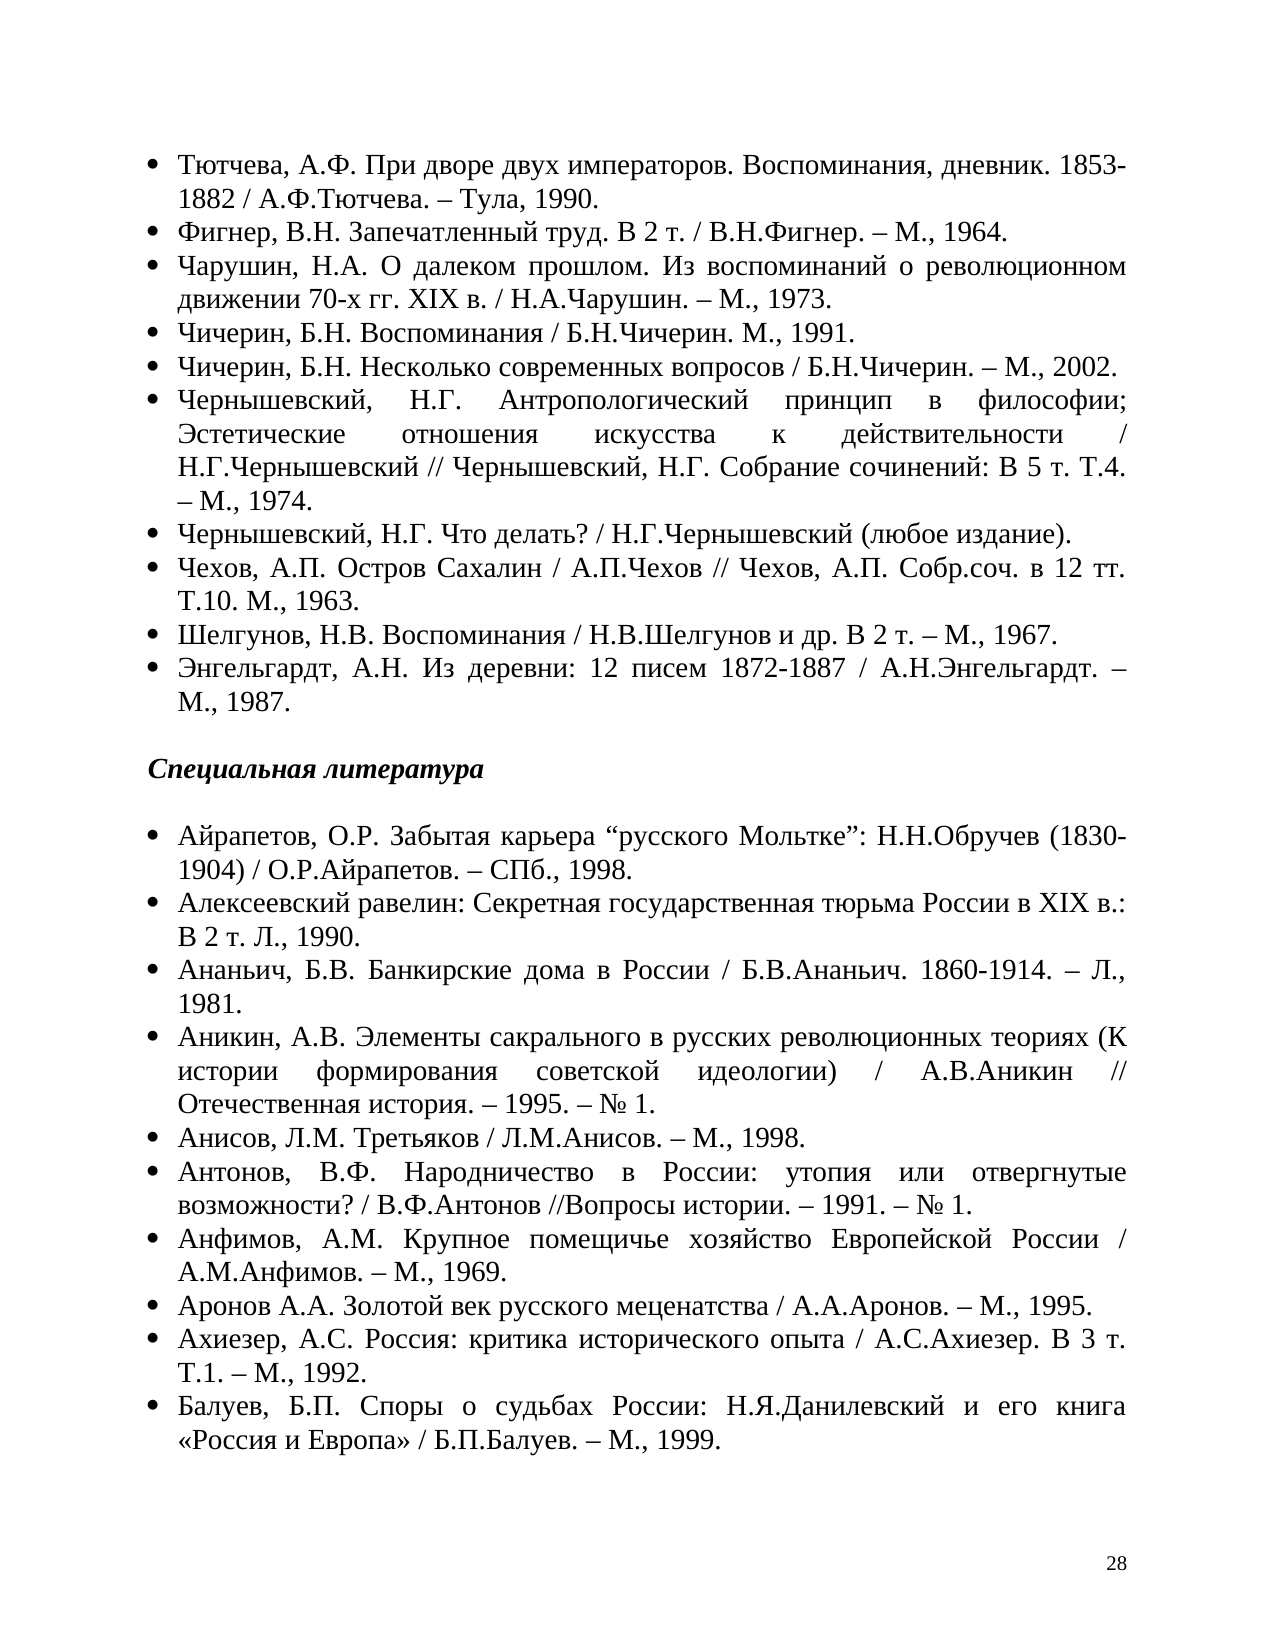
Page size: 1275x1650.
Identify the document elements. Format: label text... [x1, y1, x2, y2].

list Чернышевский, Н.Г. Что делать? / Н.Г.Чернышевский (любое издание). [148, 517, 1127, 550]
list Тютчева, А.Ф. При дворе двух императоров. Воспоминания, дневник. 1853-1882 / А.Ф.Тютчева. – Тула, 1990. [148, 148, 1127, 215]
list Аронов А.А. Золотой век русского меценатства / А.А.Аронов. – М., 1995. [148, 1288, 1127, 1322]
subtitle Специальная литература [148, 751, 1127, 785]
list Чехов, А.П. Остров Сахалин / А.П.Чехов // Чехов, А.П. Собр.соч. в 12 тт. Т.10. М., 1963. [148, 550, 1127, 617]
list Чарушин, Н.А. О далеком прошлом. Из воспоминаний о революционном движении 70-х гг. XIX в. / Н.А.Чарушин. – М., 1973. [148, 248, 1127, 315]
list Анфимов, А.М. Крупное помещичье хозяйство Европейской России / А.М.Анфимов. – М., 1969. [148, 1221, 1127, 1288]
list Чичерин, Б.Н. Несколько современных вопросов / Б.Н.Чичерин. – М., 2002. [148, 349, 1127, 382]
list Алексеевский равелин: Секретная государственная тюрьма России в XIX в.: В 2 т. Л., 1990. [148, 886, 1127, 953]
list Анисов, Л.М. Третьяков / Л.М.Анисов. – М., 1998. [148, 1120, 1127, 1154]
list Чичерин, Б.Н. Воспоминания / Б.Н.Чичерин. М., 1991. [148, 315, 1127, 349]
list Чернышевский, Н.Г. Антропологический принцип в философии; Эстетические отношения искусства к действительности / Н.Г.Чернышевский // Чернышевский, Н.Г. Собрание сочинений: В 5 т. Т.4. – М., 1974. [148, 382, 1127, 517]
list Фигнер, В.Н. Запечатленный труд. В 2 т. / В.Н.Фигнер. – М., 1964. [148, 215, 1127, 248]
list Ананьич, Б.В. Банкирские дома в России / Б.В.Ананьич. 1860-1914. – Л., 1981. [148, 953, 1127, 1020]
list Шелгунов, Н.В. Воспоминания / Н.В.Шелгунов и др. В 2 т. – М., 1967. [148, 617, 1127, 651]
list Энгельгардт, А.Н. Из деревни: 12 писем 1872-1887 / А.Н.Энгельгардт. – М., 1987. [148, 651, 1127, 718]
list Аникин, А.В. Элементы сакрального в русских революционных теориях (К истории формирования советской идеологии) / А.В.Аникин // Отечественная история. – 1995. – № 1. [148, 1020, 1127, 1120]
list Балуев, Б.П. Споры о судьбах России: Н.Я.Данилевский и его книга «Россия и Европа» / Б.П.Балуев. – М., 1999. [148, 1389, 1127, 1456]
list Ахиезер, А.С. Россия: критика исторического опыта / А.С.Ахиезер. В 3 т. Т.1. – М., 1992. [148, 1322, 1127, 1389]
list Айрапетов, О.Р. Забытая карьера “русского Мольтке”: Н.Н.Обручев (1830-1904) / О.Р.Айрапетов. – Спб., 1998. [148, 818, 1127, 886]
list Антонов, В.Ф. Народничество в России: утопия или отвергнутые возможности? / В.Ф.Антонов //Вопросы истории. – 1991. – № 1. [148, 1154, 1127, 1221]
